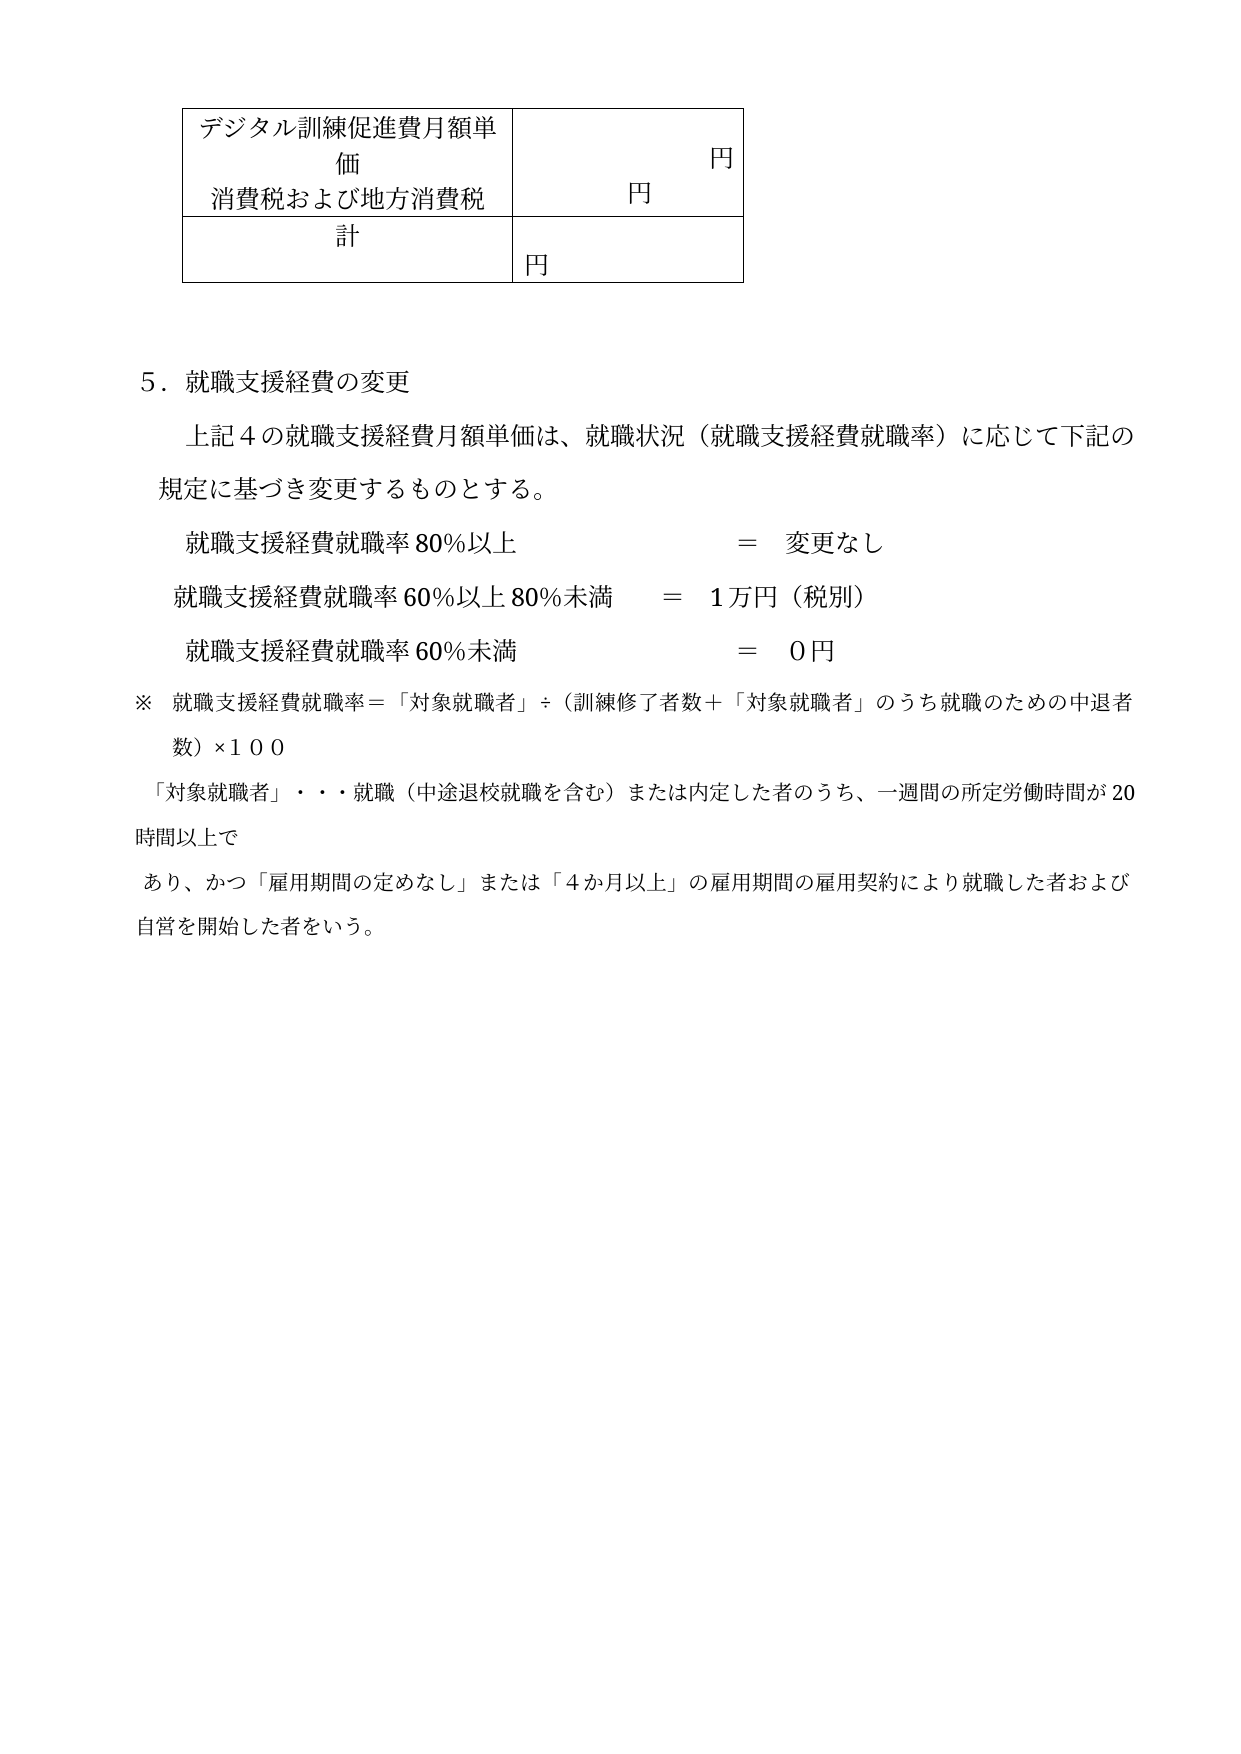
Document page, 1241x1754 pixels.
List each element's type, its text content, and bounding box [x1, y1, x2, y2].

text 「対象就職者」・・・就職（中途退校就職を含む）または内定した者のうち、一週間の所定労働時間が20時間以上で [135, 776, 1135, 851]
text 就職支援経費就職率60％未満 ＝ ０円 [135, 632, 1135, 668]
list 就職支援経費就職率＝「対象就職者」÷（訓練修了者数＋「対象就職者」のうち就職のための中退者数）×１００ [135, 686, 1135, 761]
text ５．就職支援経費の変更 [135, 362, 1135, 398]
text 上記４の就職支援経費月額単価は、就職状況（就職支援経費就職率）に応じて下記の規定に基づき変更するものとする。 [135, 416, 1135, 506]
table_cell デジタル訓練促進費月額単価 消費税および地方消費税 [183, 109, 512, 216]
text 就職支援経費就職率80％以上 ＝ 変更なし [135, 524, 1135, 560]
text あり、かつ「雇用期間の定めなし」または「４か月以上」の雇用期間の雇用契約により就職した者および自営を開始した者をいう。 [135, 866, 1135, 941]
table_cell 円 [513, 217, 743, 282]
table_cell 円 円 [513, 109, 743, 216]
text 就職支援経費就職率60％以上80％未満 ＝ 1万円（税別） [135, 578, 1135, 614]
table_cell 計 [183, 217, 512, 282]
